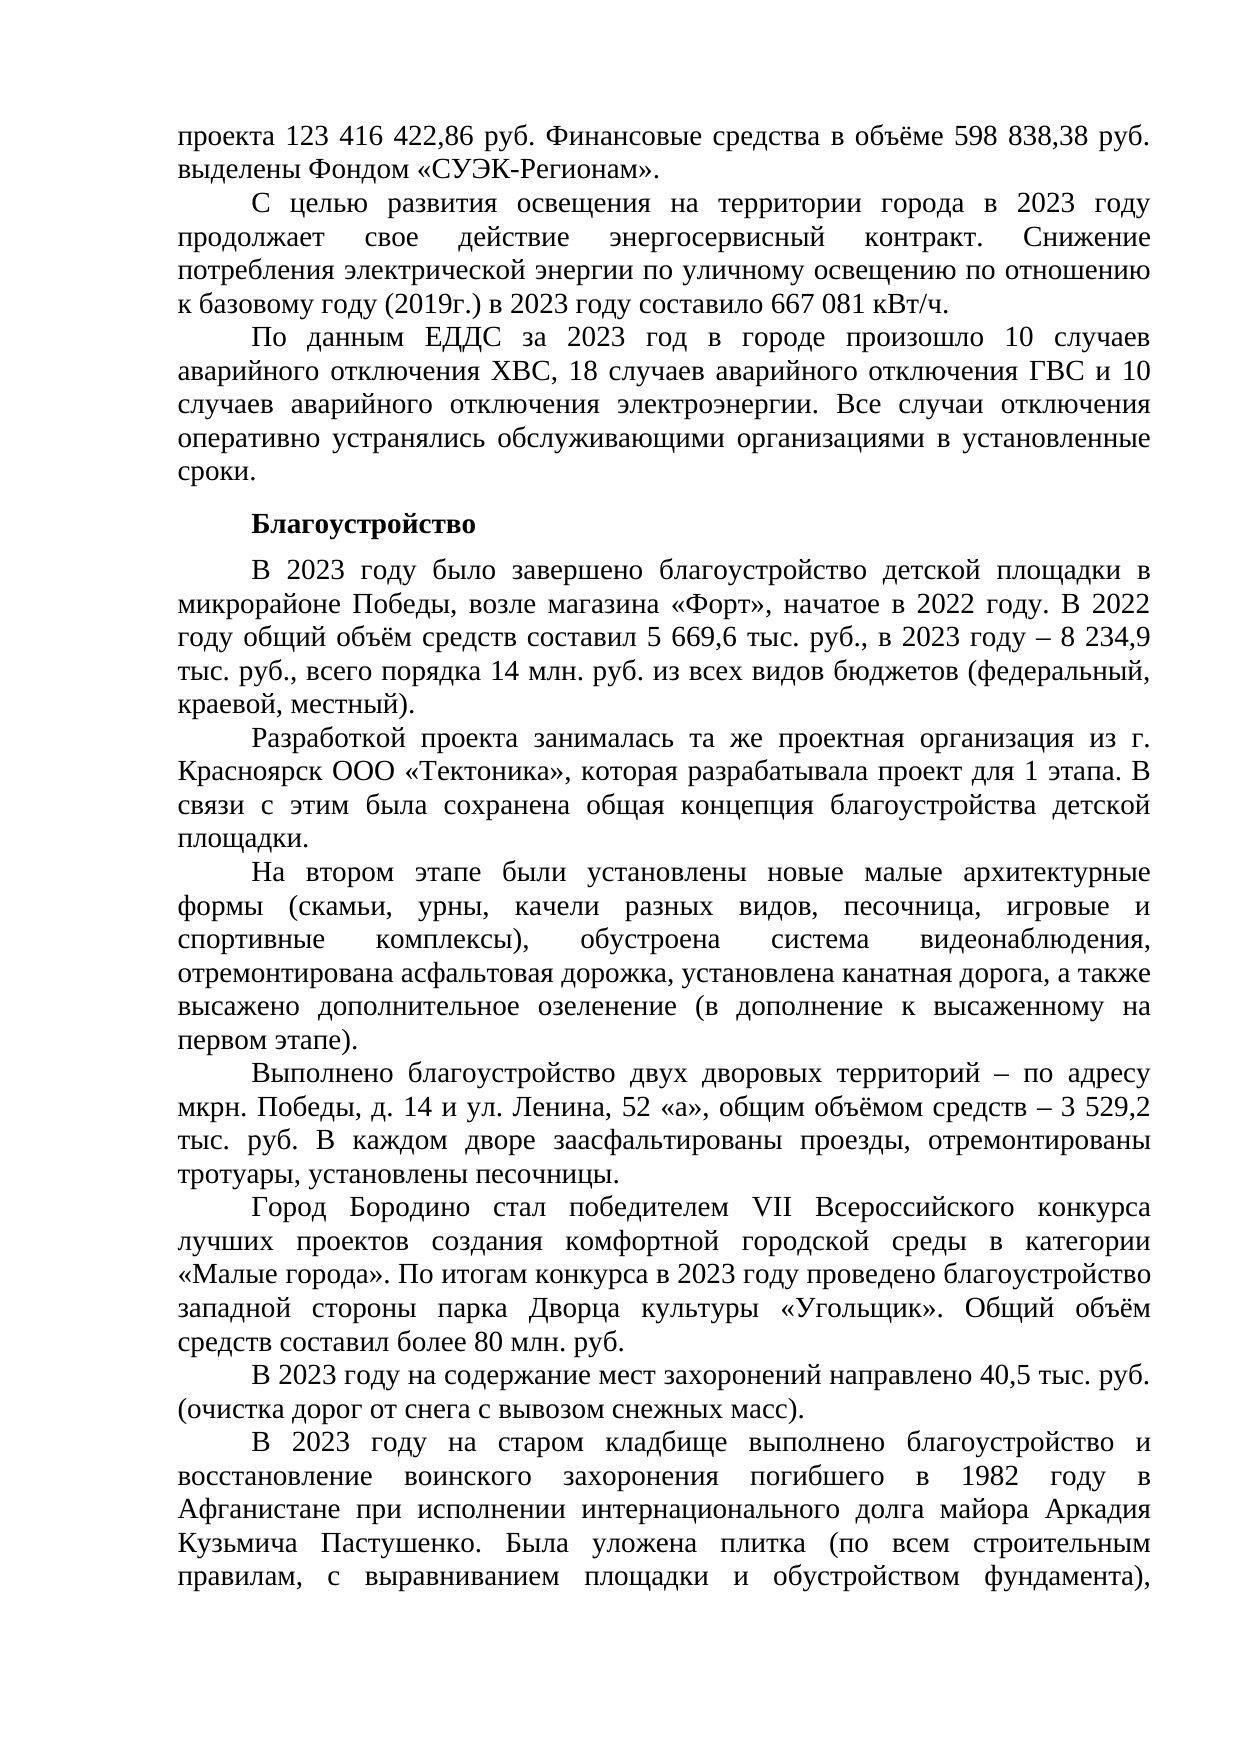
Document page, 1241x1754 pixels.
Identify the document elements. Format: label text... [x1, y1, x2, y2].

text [177, 118, 1152, 185]
text Благоустройство [177, 506, 1152, 540]
text В 2023 году на содержание мест захоронений направлено 40,5 тыс. руб. (очистка дорог от снега с вывозом снежных масс). [177, 1357, 1152, 1424]
text На втором этапе были установлены новые малые архитектурные формы (скамьи, урны, качели разных видов, песочница, игровые и спортивные комплексы), обустроена система видеонаблюдения, отремонтирована асфальтовая дорожка, установлена канатная дорога, а также высажено дополнительное озеленение (в дополнение к высаженному на первом этапе). [177, 854, 1152, 1055]
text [177, 1424, 1152, 1592]
text По данным ЕДДС за 2023 год в городе произошло 10 случаев аварийного отключения ХВС, 18 случаев аварийного отключения ГВС и 10 случаев аварийного отключения электроэнергии. Все случаи отключения оперативно устранялись обслуживающими организациями в установленные сроки. [177, 319, 1152, 487]
text Разработкой проекта занималась та же проектная организация из г. Красноярск ООО «Тектоника», которая разрабатывала проект для 1 этапа. В связи с этим была сохранена общая концепция благоустройства детской площадки. [177, 720, 1152, 854]
text С целью развития освещения на территории города в 2023 году продолжает свое действие энергосервисный контракт. Снижение потребления электрической энергии по уличному освещению по отношению к базовому году (2019г.) в 2023 году составило 667 081 кВт/ч. [177, 185, 1152, 319]
text Выполнено благоустройство двух дворовых территорий – по адресу мкрн. Победы, д. 14 и ул. Ленина, 52 «а», общим объёмом средств – 3 529,2 тыс. руб. В каждом дворе заасфальтированы проезды, отремонтированы тротуары, установлены песочницы. [177, 1055, 1152, 1189]
text В 2023 году было завершено благоустройство детской площадки в микрорайоне Победы, возле магазина «Форт», начатое в 2022 году. В 2022 году общий объём средств составил 5 669,6 тыс. руб., в 2023 году – 8 234,9 тыс. руб., всего порядка 14 млн. руб. из всех видов бюджетов (федеральный, краевой, местный). [177, 552, 1152, 720]
text Город Бородино стал победителем VII Всероссийского конкурса лучших проектов создания комфортной городской среды в категории «Малые города». По итогам конкурса в 2023 году проведено благоустройство западной стороны парка Дворца культуры «Угольщик». Общий объём средств составил более 80 млн. руб. [177, 1189, 1152, 1357]
